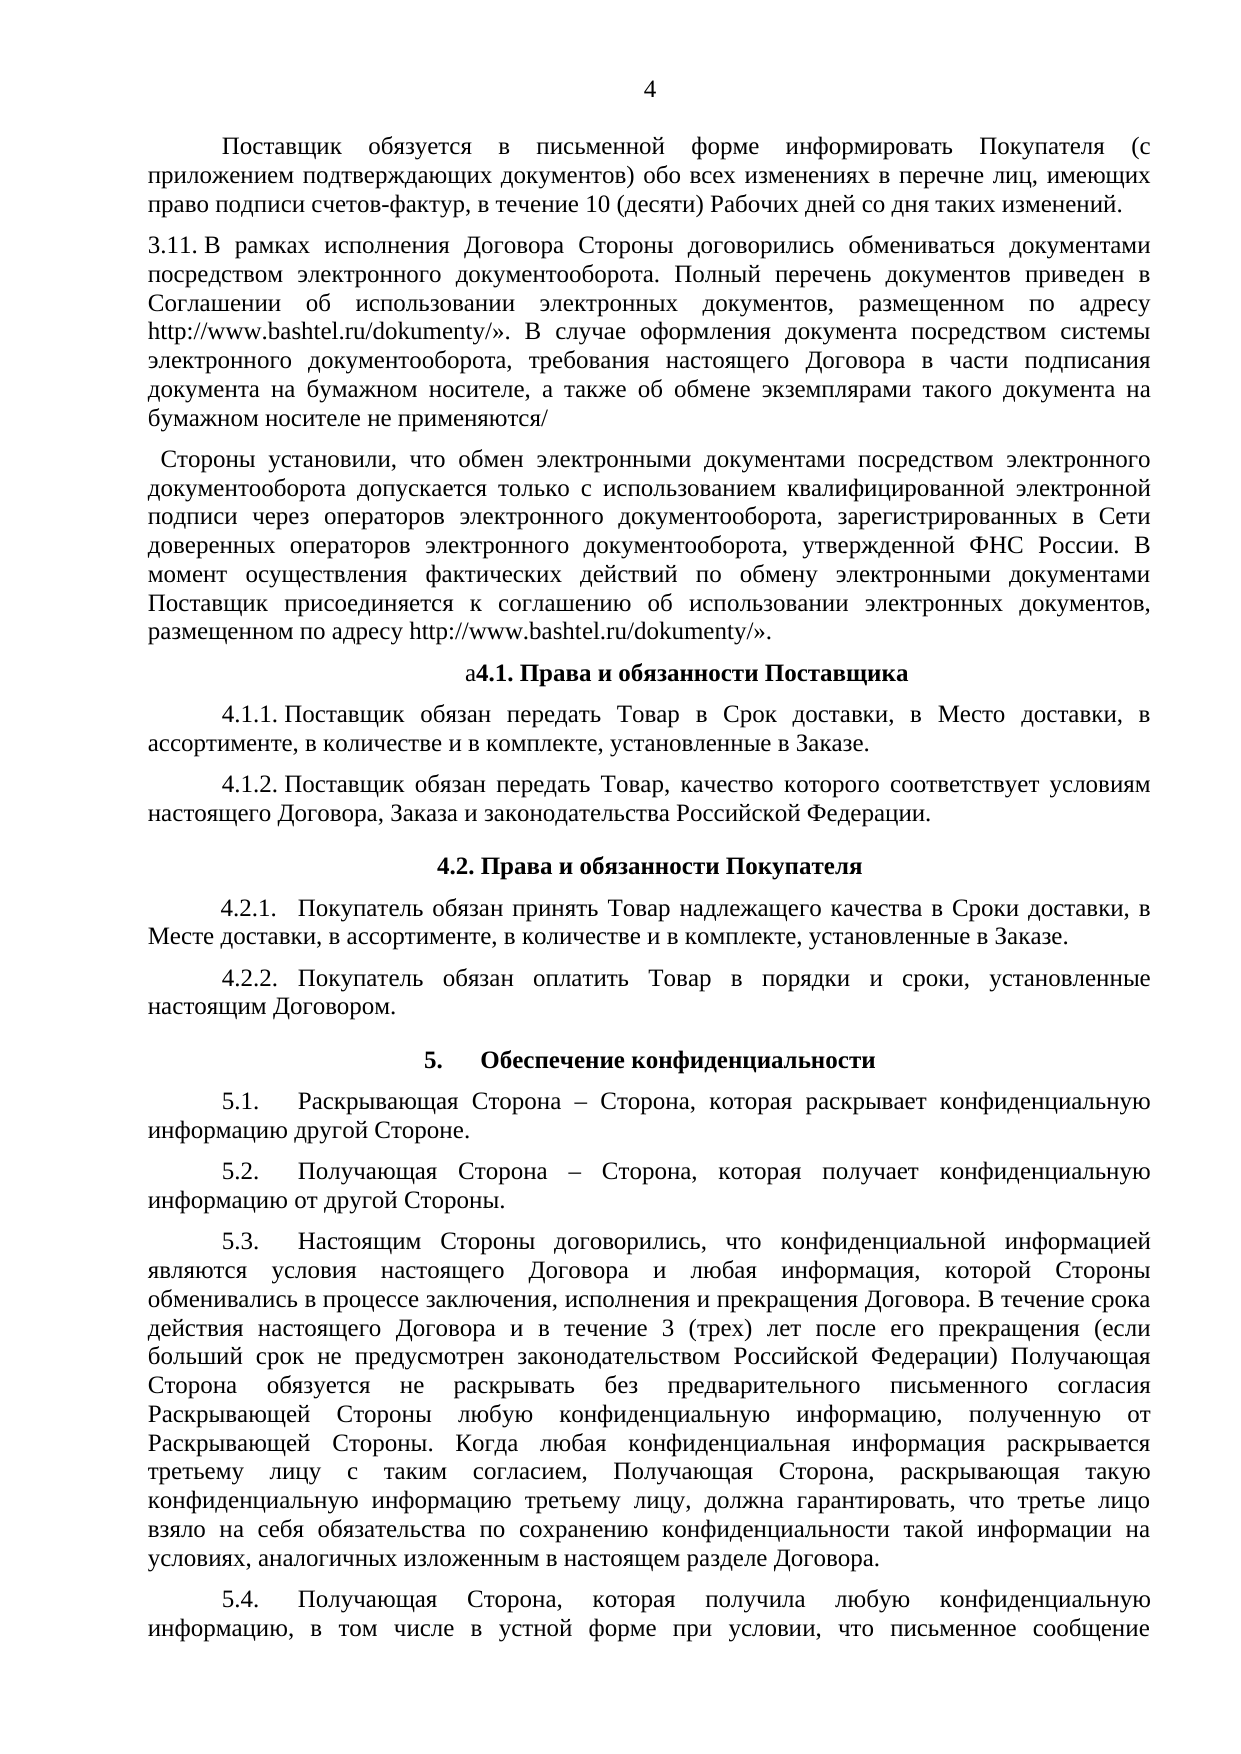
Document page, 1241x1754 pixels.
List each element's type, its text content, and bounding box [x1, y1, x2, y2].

text а4.1. Права и обязанности Поставщика [148, 658, 1152, 686]
list В рамках исполнения Договора Стороны договорились обмениваться документами посредством электронного документооборота. Полный перечень документов приведен в Соглашении об использовании электронных документов, размещенном по адресу http://www.bashtel.ru/dokumenty/». В случае оформления документа посредством системы электронного документооборота, требования настоящего Договора в части подписания документа на бумажном носителе, а также об обмене экземплярами такого документа на бумажном носителе не применяются/ [148, 230, 1152, 431]
list Получающая Сторона – Сторона, которая получает конфиденциальную информацию от другой Стороны. [148, 1156, 1152, 1214]
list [148, 1584, 1152, 1641]
list Поставщик обязан передать Товар, качество которого соответствует условиям настоящего Договора, Заказа и законодательства Российской Федерации. [148, 769, 1152, 826]
list Поставщик обязан передать Товар в Срок доставки, в Место доставки, в ассортименте, в количестве и в комплекте, установленные в Заказе. [148, 699, 1152, 756]
text Поставщик обязуется в письменной форме информировать Покупателя (с приложением подтверждающих документов) обо всех изменениях в перечне лиц, имеющих право подписи счетов-фактур, в течение 10 (десяти) Рабочих дней со дня таких изменений. [148, 131, 1152, 218]
list Покупатель обязан принять Товар надлежащего качества в Сроки доставки, в Месте доставки, в ассортименте, в количестве и в комплекте, установленные в Заказе. [148, 893, 1152, 950]
list Раскрывающая Сторона – Сторона, которая раскрывает конфиденциальную информацию другой Стороне. [148, 1086, 1152, 1144]
text 4.2. Права и обязанности Покупателя [148, 851, 1152, 880]
text Стороны установили, что обмен электронными документами посредством электронного документооборота допускается только с использованием квалифицированной электронной подписи через операторов электронного документооборота, зарегистрированных в Сети доверенных операторов электронного документооборота, утвержденной ФНС России. В момент осуществления фактических действий по обмену электронными документами Поставщик присоединяется к соглашению об использовании электронных документов, размещенном по адресу http://www.bashtel.ru/dokumenty/». [148, 444, 1152, 645]
list Обеспечение конфиденциальности [148, 1045, 1152, 1074]
list Покупатель обязан оплатить Товар в порядки и сроки, установленные настоящим Договором. [148, 963, 1152, 1020]
list Настоящим Стороны договорились, что конфиденциальной информацией являются условия настоящего Договора и любая информация, которой Стороны обменивались в процессе заключения, исполнения и прекращения Договора. В течение срока действия настоящего Договора и в течение 3 (трех) лет после его прекращения (если больший срок не предусмотрен законодательством Российской Федерации) Получающая Сторона обязуется не раскрывать без предварительного письменного согласия Раскрывающей Стороны любую конфиденциальную информацию, полученную от Раскрывающей Стороны. Когда любая конфиденциальная информация раскрывается третьему лицу с таким согласием, Получающая Сторона, раскрывающая такую конфиденциальную информацию третьему лицу, должна гарантировать, что третье лицо взяло на себя обязательства по сохранению конфиденциальности такой информации на условиях, аналогичных изложенным в настоящем разделе Договора. [148, 1226, 1152, 1571]
